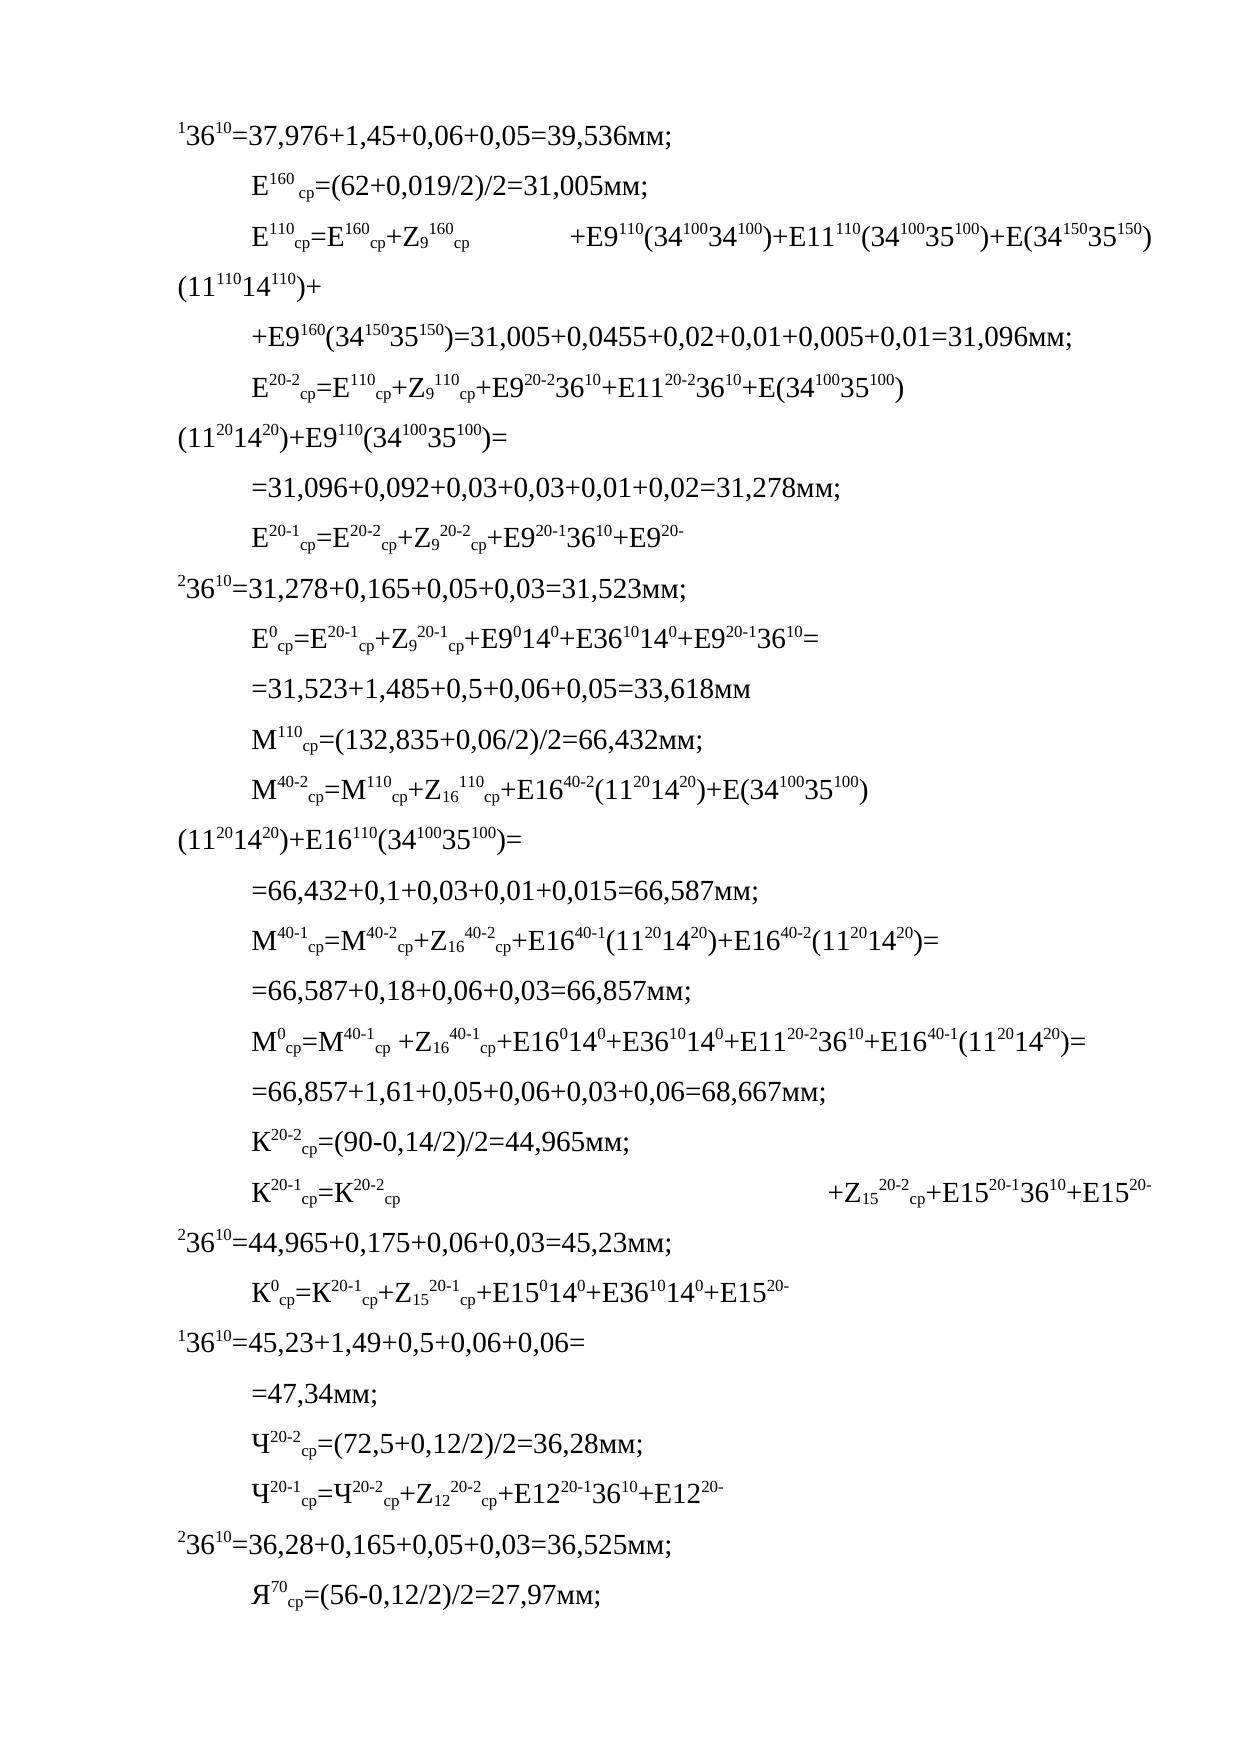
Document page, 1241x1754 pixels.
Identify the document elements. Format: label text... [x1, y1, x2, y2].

text Е110ср=Е160ср+Z9160ср +Е9110(3410034100)+Е11110(3410035100)+Е(3415035150)(1111014110)+ [177, 219, 1152, 303]
text =66,587+0,18+0,06+0,03=66,857мм; [177, 973, 1152, 1007]
text М0ср=М40-1ср +Z1640-1ср+Е160140+Е3610140+Е1120-23610+Е1640-1(11201420)= [177, 1024, 1152, 1057]
text Е0ср=Е20-1ср+Z920-1ср+Е90140+Е3610140+Е920-13610= [177, 621, 1152, 655]
text Е20-1ср=Е20-2ср+Z920-2ср+Е920-13610+Е920-23610=31,278+0,165+0,05+0,03=31,523мм; [177, 521, 1152, 604]
text =66,857+1,61+0,05+0,06+0,03+0,06=68,667мм; [177, 1074, 1152, 1108]
text К20-1ср=К20-2ср +Z1520-2ср+Е1520-13610+Е1520-23610=44,965+0,175+0,06+0,03=45,23мм; [177, 1175, 1152, 1258]
text Ч20-2ср=(72,5+0,12/2)/2=36,28мм; [177, 1426, 1152, 1460]
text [177, 118, 1152, 152]
text =31,096+0,092+0,03+0,03+0,01+0,02=31,278мм; [177, 470, 1152, 504]
text М40-2ср=М110ср+Z16110ср+Е1640-2(11201420)+Е(3410035100)(11201420)+Е16110(3410035100)= [177, 772, 1152, 856]
text =66,432+0,1+0,03+0,01+0,015=66,587мм; [177, 873, 1152, 906]
text К20-2ср=(90-0,14/2)/2=44,965мм; [177, 1124, 1152, 1158]
text =31,523+1,485+0,5+0,06+0,05=33,618мм [177, 672, 1152, 705]
text М40-1ср=М40-2ср+Z1640-2ср+Е1640-1(11201420)+Е1640-2(11201420)= [177, 923, 1152, 957]
text М110ср=(132,835+0,06/2)/2=66,432мм; [177, 722, 1152, 755]
text +Е9160(3415035150)=31,005+0,0455+0,02+0,01+0,005+0,01=31,096мм; [177, 319, 1152, 353]
text Е160 ср=(62+0,019/2)/2=31,005мм; [177, 168, 1152, 202]
text Е20-2ср=Е110ср+Z9110ср+Е920-23610+Е1120-23610+Е(3410035100)(11201420)+Е9110(3410035100)= [177, 370, 1152, 453]
text К0ср=К20-1ср+Z1520-1ср+Е150140+Е3610140+Е1520-13610=45,23+1,49+0,5+0,06+0,06= [177, 1275, 1152, 1359]
text =47,34мм; [177, 1376, 1152, 1409]
text Ч20-1ср=Ч20-2ср+Z1220-2ср+Е1220-13610+Е1220-23610=36,28+0,165+0,05+0,03=36,525мм; [177, 1477, 1152, 1560]
text Я70ср=(56-0,12/2)/2=27,97мм; [177, 1577, 1152, 1611]
